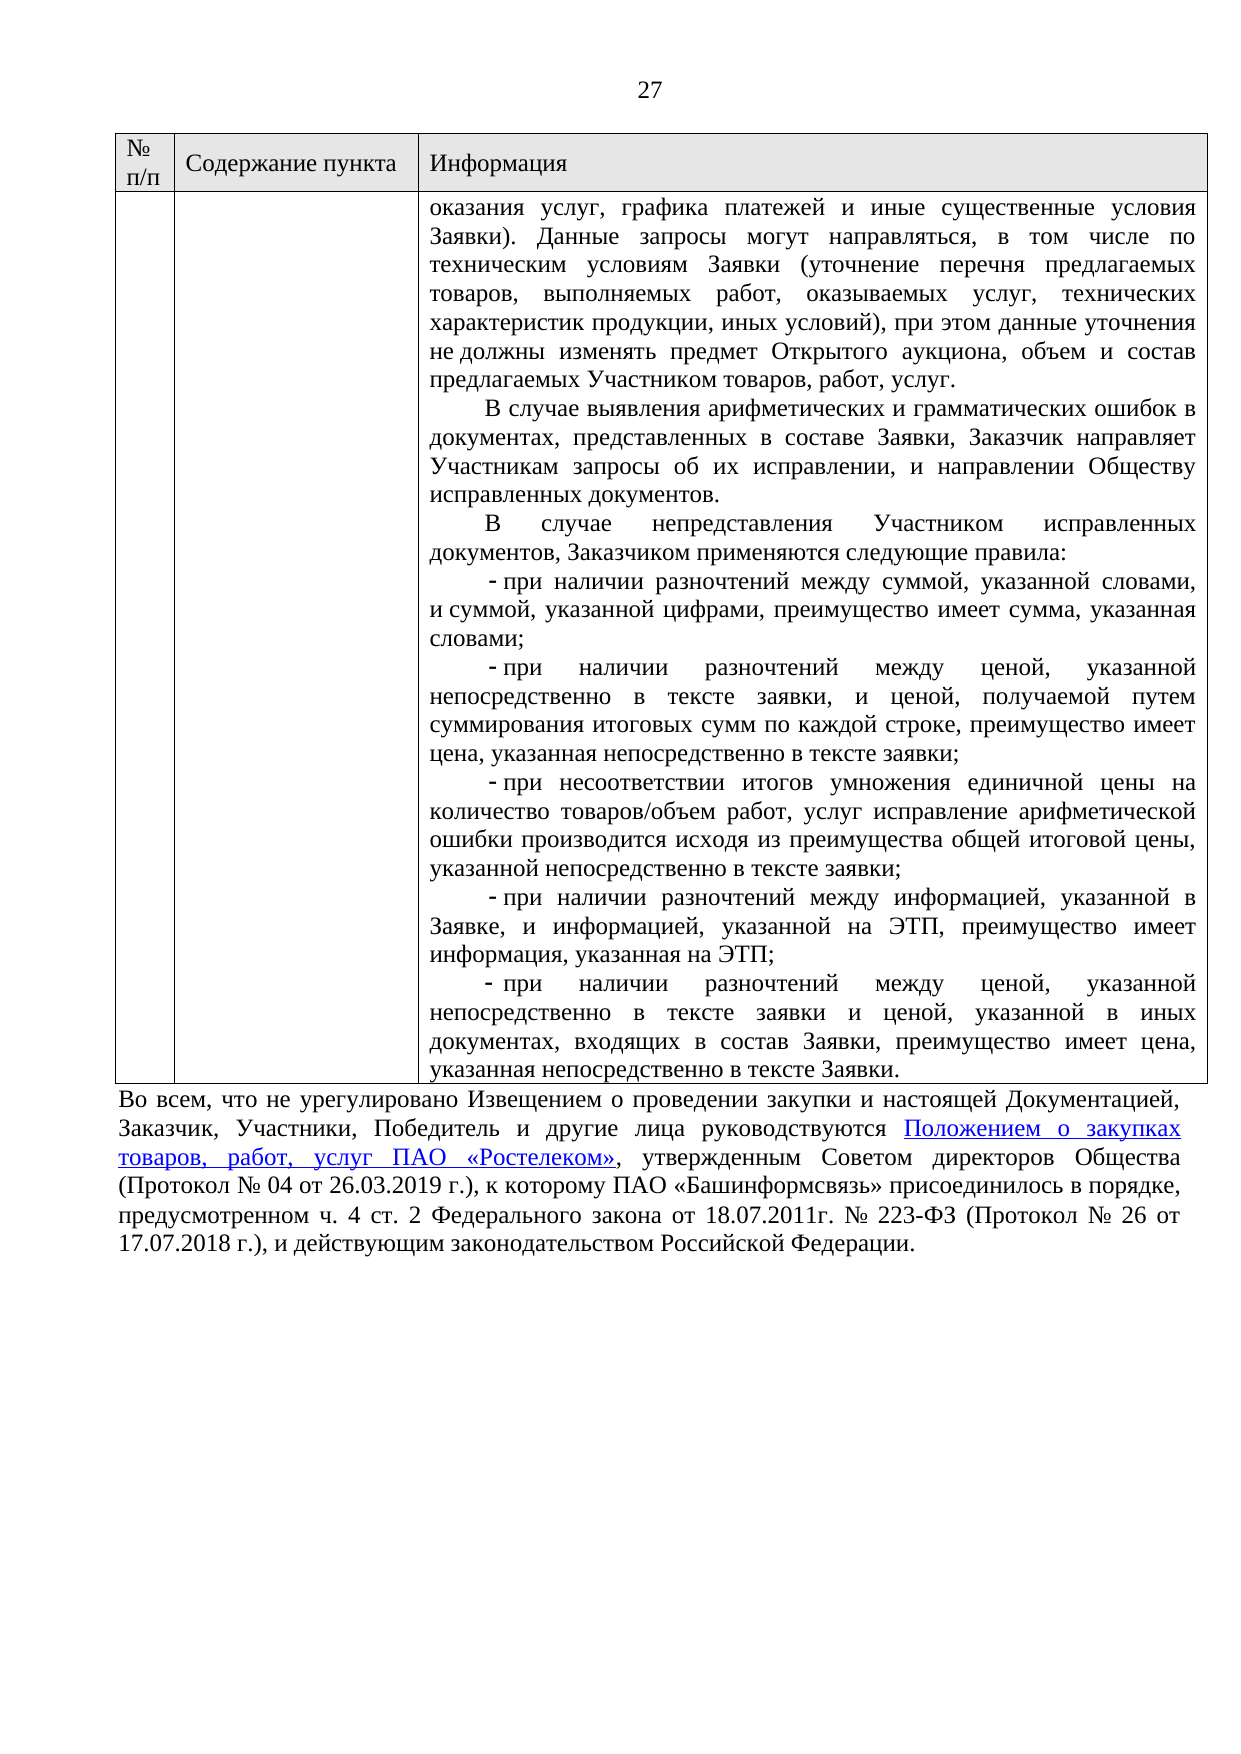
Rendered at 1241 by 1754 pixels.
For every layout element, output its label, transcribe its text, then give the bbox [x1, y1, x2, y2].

table_cell [116, 192, 174, 1083]
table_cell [175, 192, 418, 1083]
table_header Содержание пункта [175, 134, 418, 191]
table_header Информация [419, 134, 1207, 191]
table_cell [419, 192, 1207, 1083]
table_header № п/п [116, 134, 174, 191]
text Во всем, что не урегулировано Извещением о проведении закупки и настоящей Документацией, Заказчик, Участники, Победитель и другие лица руководствуются Положением о закупках товаров, работ, услуг ПАО «Ростелеком», утвержденным Советом директоров Общества (Протокол № 04 от 26.03.2019 г.), к которому ПАО «Башинформсвязь» присоединилось в порядке, предусмотренном ч. 4 ст. 2 Федерального закона от 18.07.2011г. № 223-ФЗ (Протокол № 26 от 17.07.2018 г.), и действующим законодательством Российской Федерации. [118, 1084, 1181, 1257]
